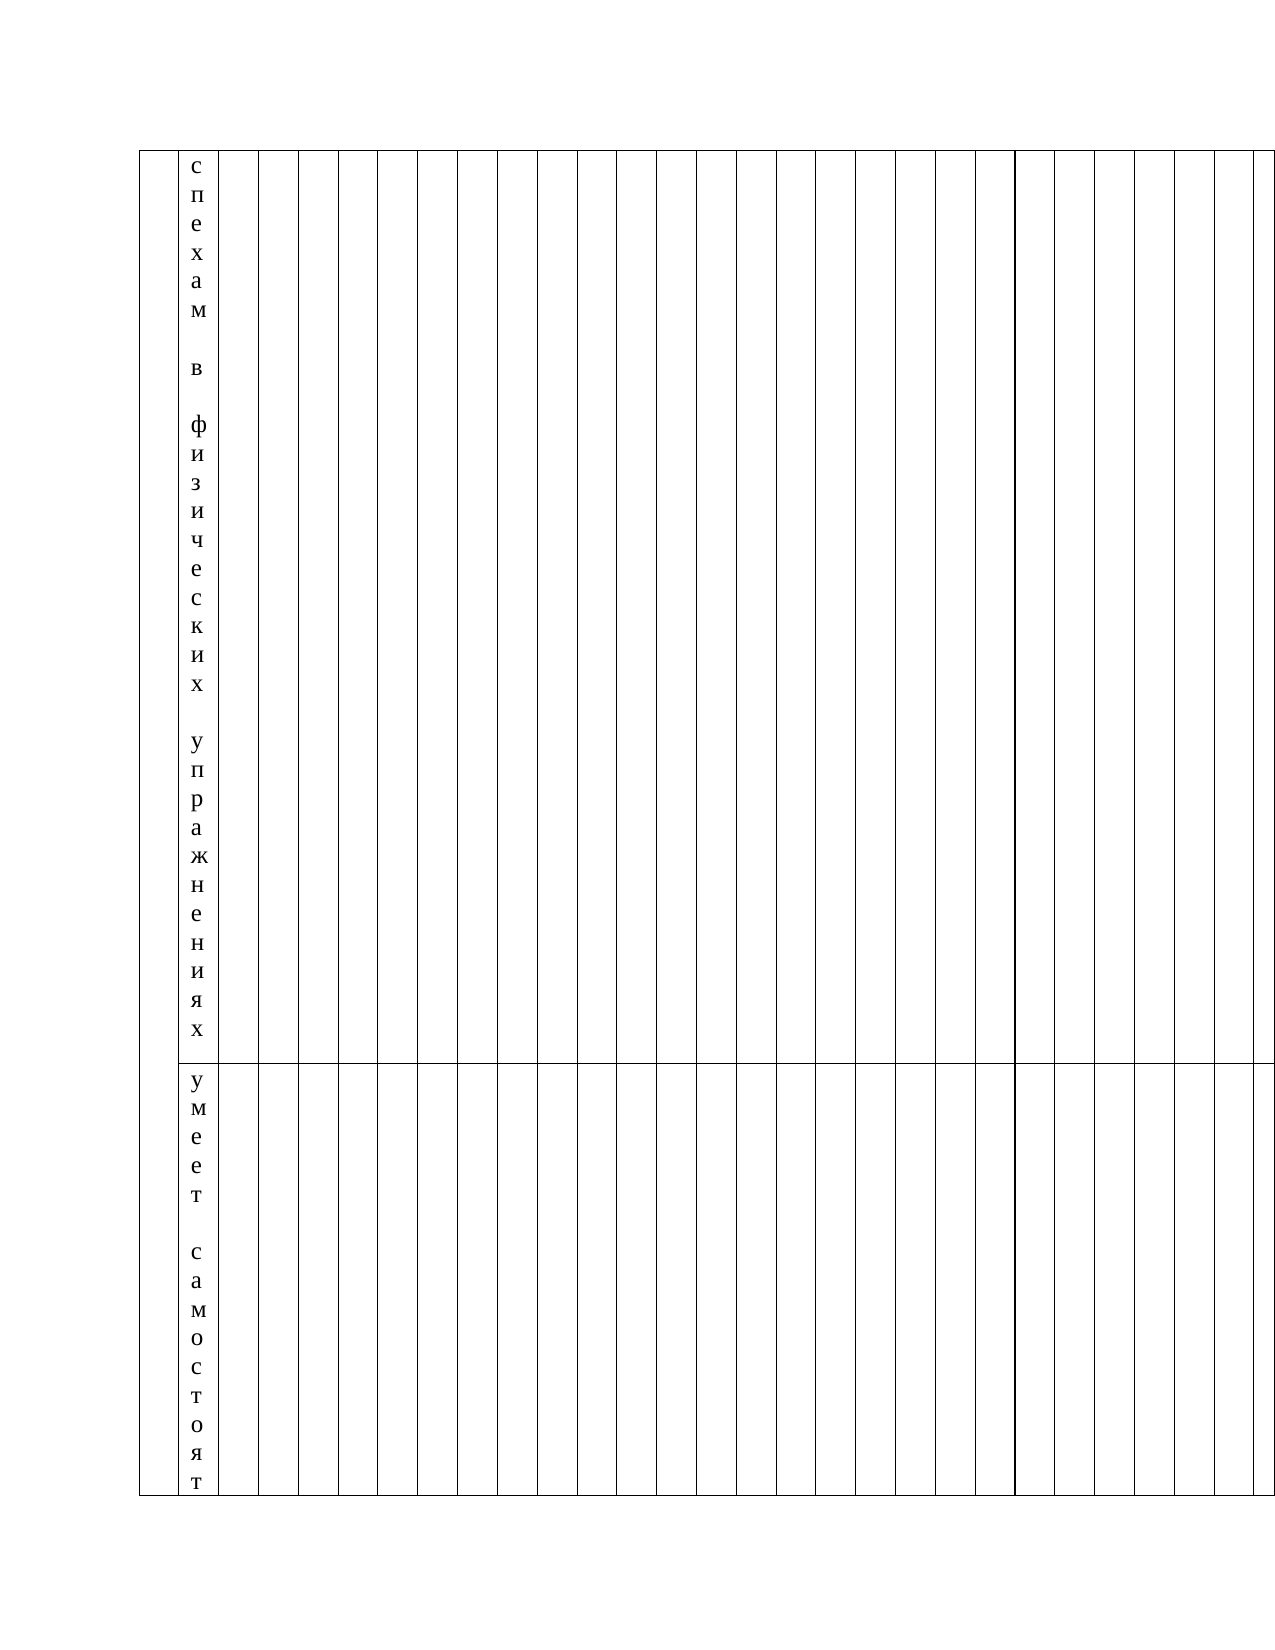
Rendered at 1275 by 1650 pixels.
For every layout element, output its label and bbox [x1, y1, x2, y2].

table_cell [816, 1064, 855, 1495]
table_cell [1254, 151, 1274, 1063]
table_cell [299, 151, 338, 1063]
table_cell [1175, 151, 1214, 1063]
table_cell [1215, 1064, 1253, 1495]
table_cell [259, 151, 298, 1063]
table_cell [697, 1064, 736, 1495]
table_cell [418, 151, 457, 1063]
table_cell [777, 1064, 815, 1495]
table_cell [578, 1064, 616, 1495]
table_cell [1095, 151, 1134, 1063]
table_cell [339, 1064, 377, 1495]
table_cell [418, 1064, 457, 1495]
table_cell [936, 151, 975, 1063]
table_cell [737, 151, 776, 1063]
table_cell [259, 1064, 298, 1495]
table_cell [777, 151, 815, 1063]
table_cell [697, 151, 736, 1063]
table_cell [378, 151, 417, 1063]
table_cell [896, 151, 935, 1063]
table_cell [339, 151, 377, 1063]
table_cell [458, 151, 497, 1063]
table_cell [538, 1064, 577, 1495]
table_cell [538, 151, 577, 1063]
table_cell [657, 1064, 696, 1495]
table_cell [1055, 151, 1094, 1063]
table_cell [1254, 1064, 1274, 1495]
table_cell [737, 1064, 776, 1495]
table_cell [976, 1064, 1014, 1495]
table_cell [657, 151, 696, 1063]
table_cell [1215, 151, 1253, 1063]
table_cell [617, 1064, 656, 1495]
table_cell [179, 151, 218, 1063]
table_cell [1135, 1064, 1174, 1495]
table_cell [816, 151, 855, 1063]
table_cell [976, 151, 1014, 1063]
table_cell [1135, 151, 1174, 1063]
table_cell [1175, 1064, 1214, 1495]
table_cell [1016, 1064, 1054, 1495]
table_cell [498, 151, 537, 1063]
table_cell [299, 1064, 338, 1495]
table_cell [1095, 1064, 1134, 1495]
table_cell [578, 151, 616, 1063]
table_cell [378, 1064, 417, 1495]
table_cell [179, 1064, 218, 1495]
table_cell [1016, 151, 1054, 1063]
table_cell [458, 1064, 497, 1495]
table_cell [219, 151, 258, 1063]
table_cell [856, 151, 895, 1063]
table_cell [617, 151, 656, 1063]
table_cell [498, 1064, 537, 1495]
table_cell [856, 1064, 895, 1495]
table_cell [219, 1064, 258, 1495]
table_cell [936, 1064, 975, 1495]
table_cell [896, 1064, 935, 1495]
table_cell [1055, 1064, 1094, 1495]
